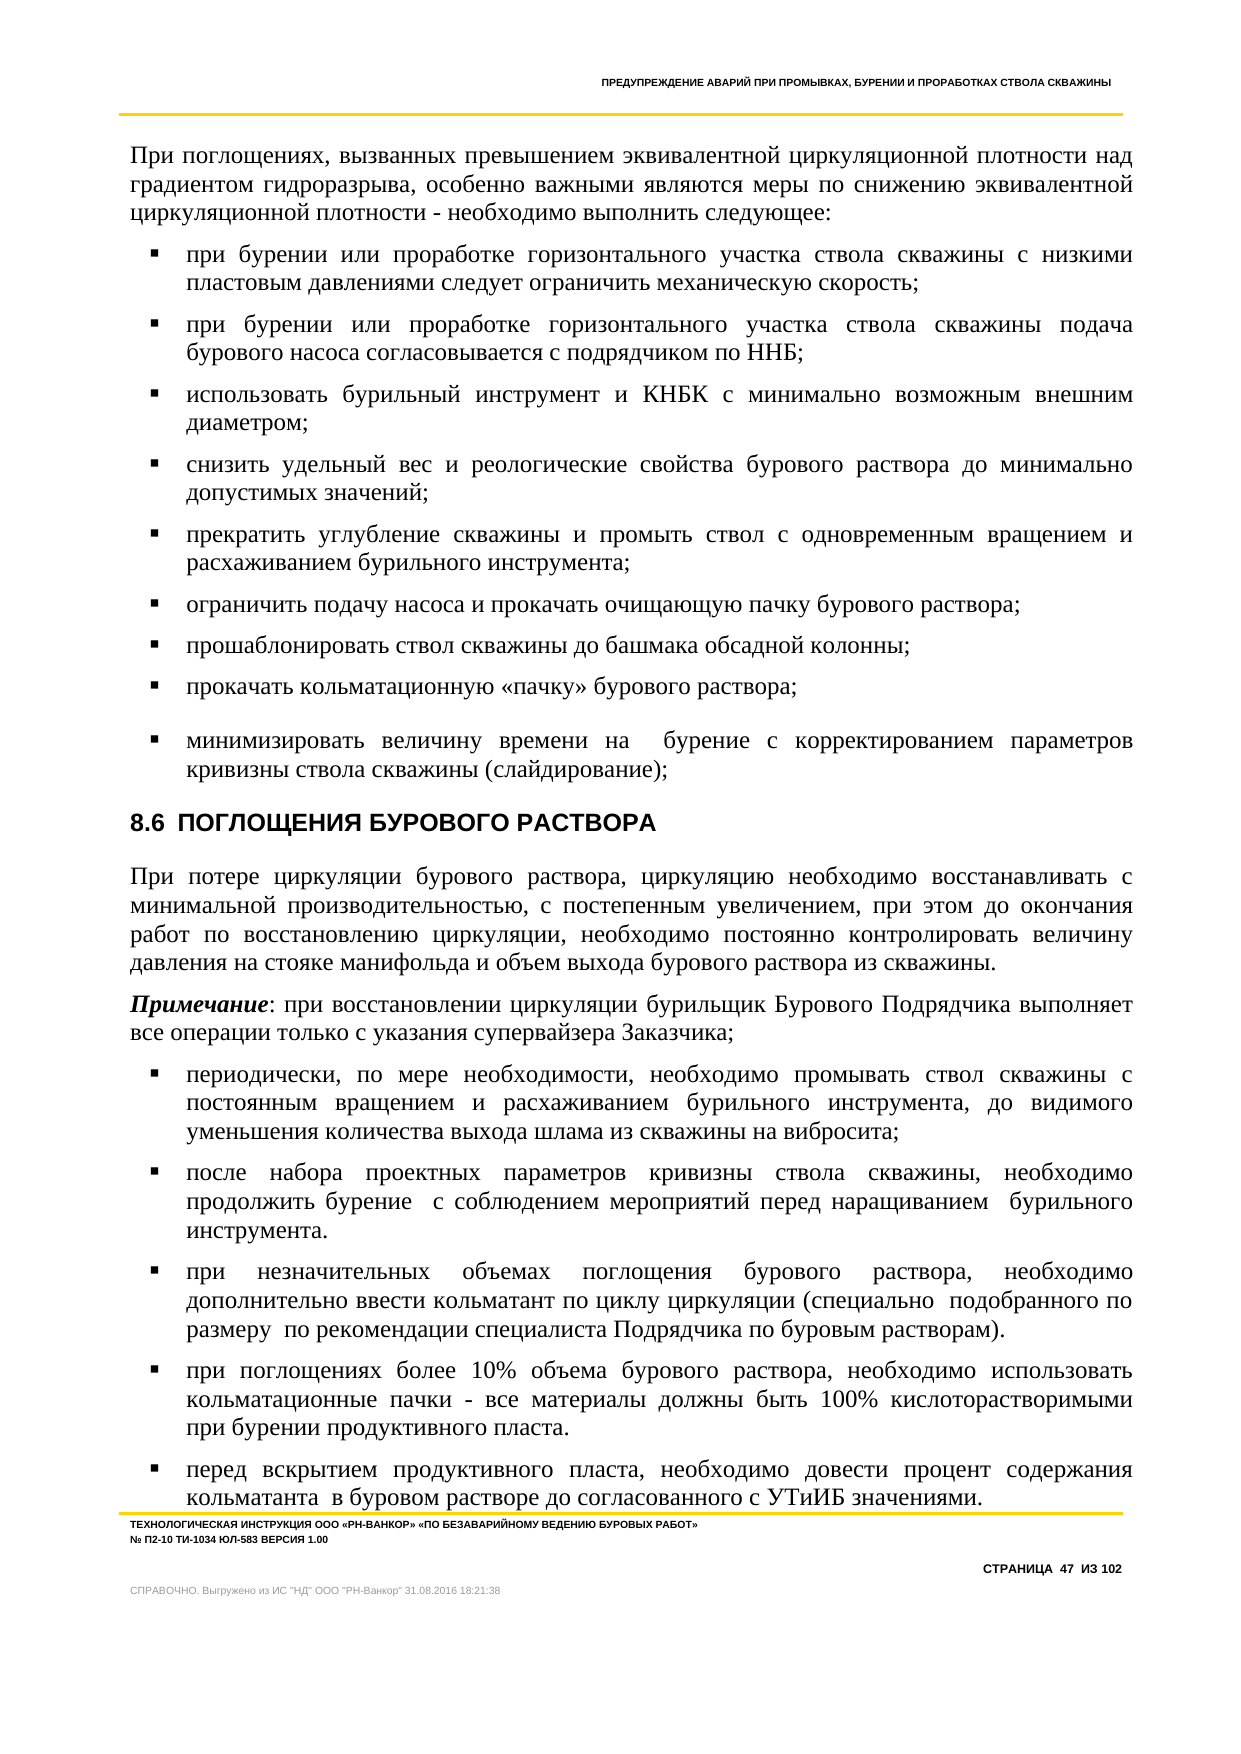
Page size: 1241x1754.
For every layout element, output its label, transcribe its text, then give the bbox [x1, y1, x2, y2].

list периодически, по мере необходимости, необходимо промывать ствол скважины с постоянным вращением и расхаживанием бурильного инструмента, до видимого уменьшения количества выхода шлама из скважины на вибросита; [149, 1059, 1134, 1145]
list прекратить углубление скважины и промыть ствол с одновременным вращением и расхаживанием бурильного инструмента; [149, 519, 1134, 576]
list снизить удельный вес и реологические свойства бурового раствора до минимально допустимых значений; [149, 449, 1134, 506]
list прокачать кольматационную «пачку» бурового раствора; [149, 671, 1134, 700]
list после набора проектных параметров кривизны ствола скважины, необходимо продолжить бурение с соблюдением мероприятий перед наращиванием бурильного инструмента. [149, 1157, 1134, 1244]
list перед вскрытием продуктивного пласта, необходимо довести процент содержания кольматанта в буровом растворе до согласованного с УТиИБ значениями. [149, 1454, 1134, 1511]
list прошаблонировать ствол скважины до башмака обсадной колонны; [149, 630, 1134, 659]
list при поглощениях более 10% объема бурового раствора, необходимо использовать кольматационные пачки - все материалы должны быть 100% кислоторастворимыми при бурении продуктивного пласта. [149, 1355, 1134, 1441]
text При потере циркуляции бурового раствора, циркуляцию необходимо восстанавливать с минимальной производительностью, с постепенным увеличением, при этом до окончания работ по восстановлению циркуляции, необходимо постоянно контролировать величину давления на стояке манифольда и объем выхода бурового раствора из скважины. [130, 861, 1134, 976]
list при бурении или проработке горизонтального участка ствола скважины с низкими пластовым давлениями следует ограничить механическую скорость; [149, 239, 1134, 296]
list при незначительных объемах поглощения бурового раствора, необходимо дополнительно ввести кольматант по циклу циркуляции (специально подобранного по размеру по рекомендации специалиста Подрядчика по буровым растворам). [149, 1256, 1134, 1342]
subtitle 8.6 ПОГЛОЩЕНИЯ БУРОВОГО РАСТВОРА [130, 807, 1134, 836]
list минимизировать величину времени на бурение с корректированием параметров кривизны ствола скважины (слайдирование); [149, 725, 1134, 782]
list использовать бурильный инструмент и КНБК с минимально возможным внешним диаметром; [149, 379, 1134, 436]
list при бурении или проработке горизонтального участка ствола скважины подача бурового насоса согласовывается с подрядчиком по ННБ; [149, 309, 1134, 366]
list ограничить подачу насоса и прокачать очищающую пачку бурового раствора; [149, 589, 1134, 617]
text При поглощениях, вызванных превышением эквивалентной циркуляционной плотности над градиентом гидроразрыва, особенно важными являются меры по снижению эквивалентной циркуляционной плотности - необходимо выполнить следующее: [130, 140, 1134, 226]
text Примечание: при восстановлении циркуляции бурильщик Бурового Подрядчика выполняет все операции только с указания супервайзера Заказчика; [130, 989, 1134, 1046]
